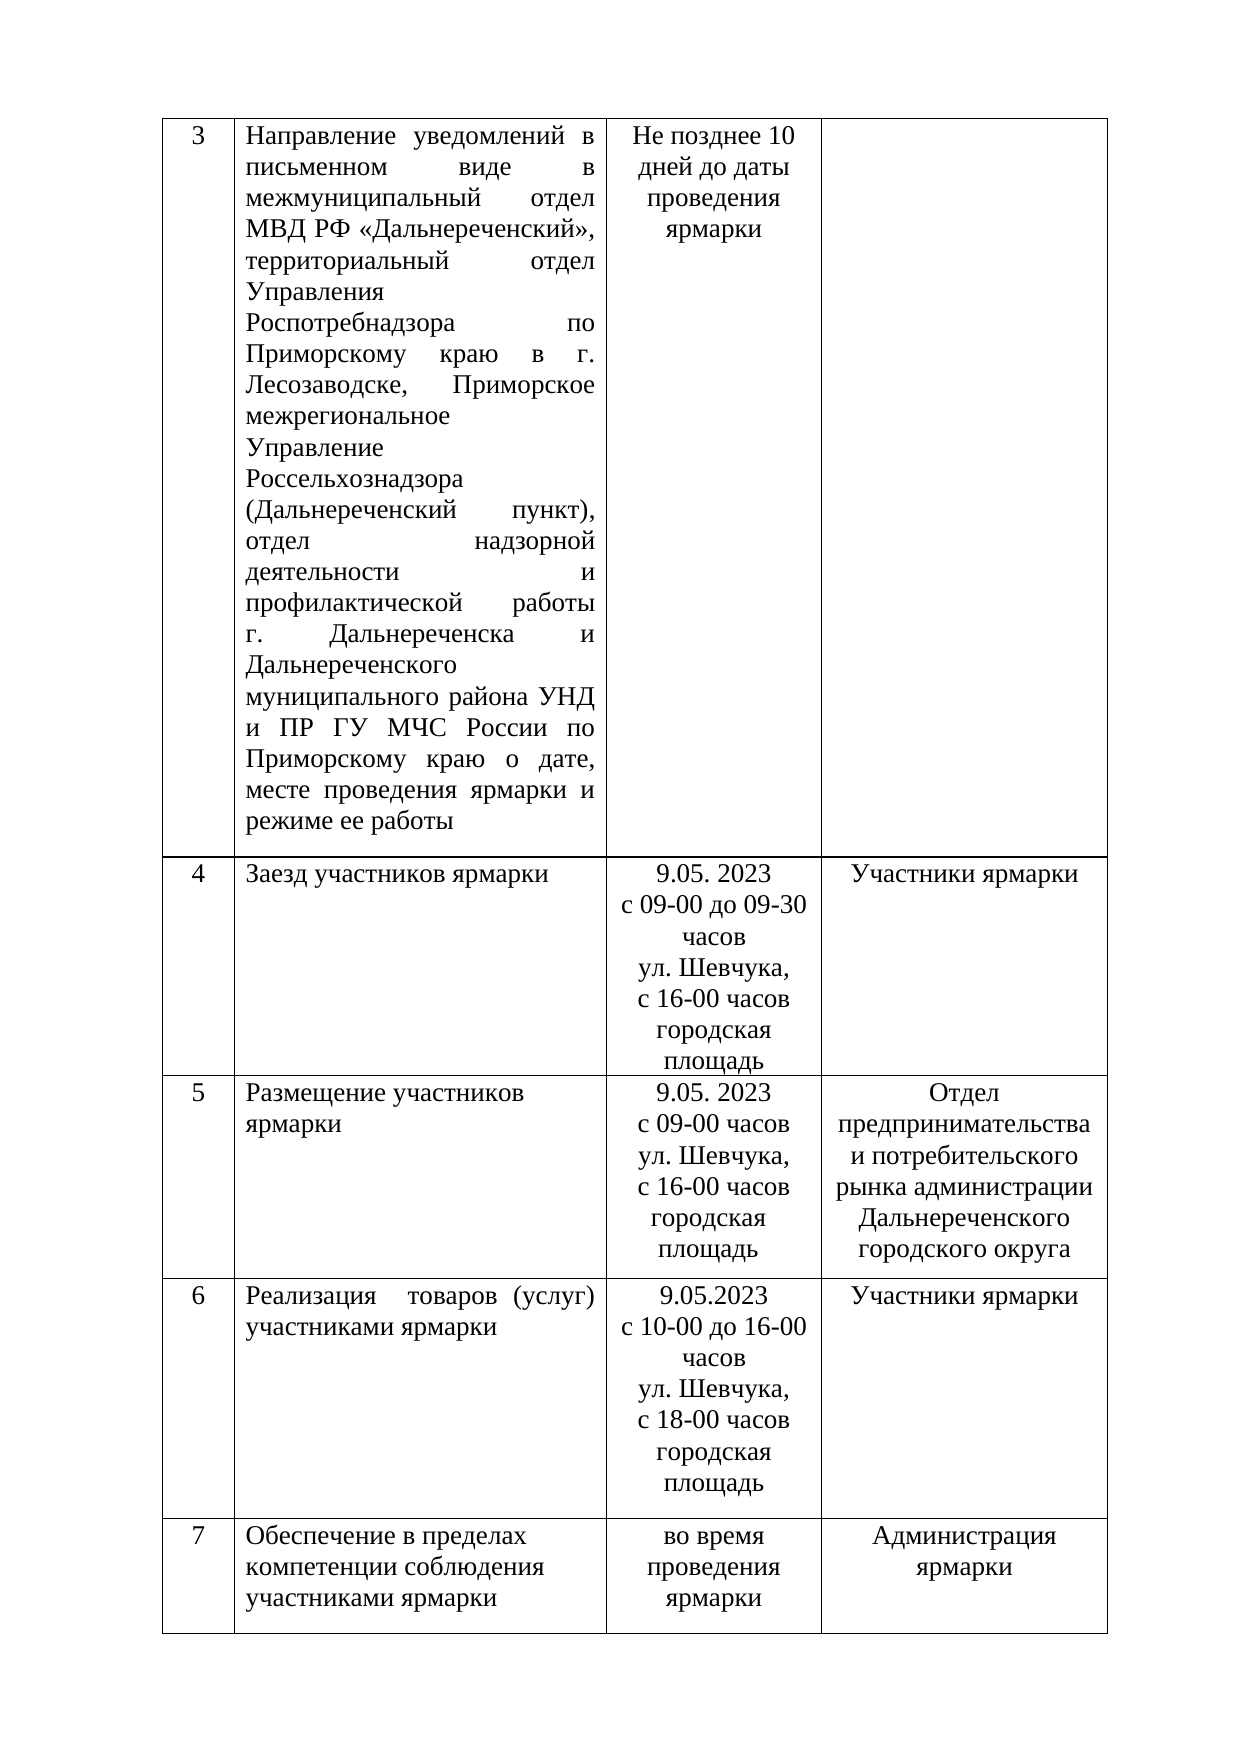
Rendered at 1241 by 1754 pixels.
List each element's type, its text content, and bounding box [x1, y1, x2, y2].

table_cell 9.05.2023 с 10-00 до 16-00 часов ул. Шевчука, с 18-00 часов городская площадь [607, 1279, 821, 1518]
table_cell 5 [163, 1076, 234, 1278]
table_cell Участники ярмарки [822, 858, 1107, 1075]
table_cell 6 [163, 1279, 234, 1518]
table_cell 9.05. 2023 с 09-00 до 09-30 часов ул. Шевчука, с 16-00 часов городская площадь [607, 858, 821, 1075]
table_cell Направление уведомлений в письменном виде в межмуниципальный отдел МВД РФ «Дальнереченский», территориальный отдел Управления Роспотребнадзора по Приморскому краю в г. Лесозаводске, Приморское межрегиональное Управление Россельхознадзора (Дальнереченский пункт), отдел надзорной деятельности и профилактической работы г. Дальнереченска и Дальнереченского муниципального района УНД и ПР ГУ МЧС России по Приморскому краю о дате, месте проведения ярмарки и режиме ее работы [235, 119, 606, 856]
table_cell Заезд участников ярмарки [235, 858, 606, 1075]
table_cell 3 [163, 119, 234, 856]
table_cell 4 [163, 858, 234, 1075]
table_cell Не позднее 10 дней до даты проведения ярмарки [607, 119, 821, 856]
table_cell Реализация товаров (услуг) участниками ярмарки [235, 1279, 606, 1518]
table_cell Отдел предпринимательства и потребительского рынка администрации Дальнереченского городского округа [822, 1076, 1107, 1278]
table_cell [822, 1519, 1107, 1633]
table_cell 7 [163, 1519, 234, 1633]
table_cell Участники ярмарки [822, 1279, 1107, 1518]
table_cell Размещение участников ярмарки [235, 1076, 606, 1278]
table_cell 9.05. 2023 с 09-00 часов ул. Шевчука, с 16-00 часов городская площадь [607, 1076, 821, 1278]
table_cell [235, 1519, 606, 1633]
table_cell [822, 119, 1107, 856]
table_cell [607, 1519, 821, 1633]
